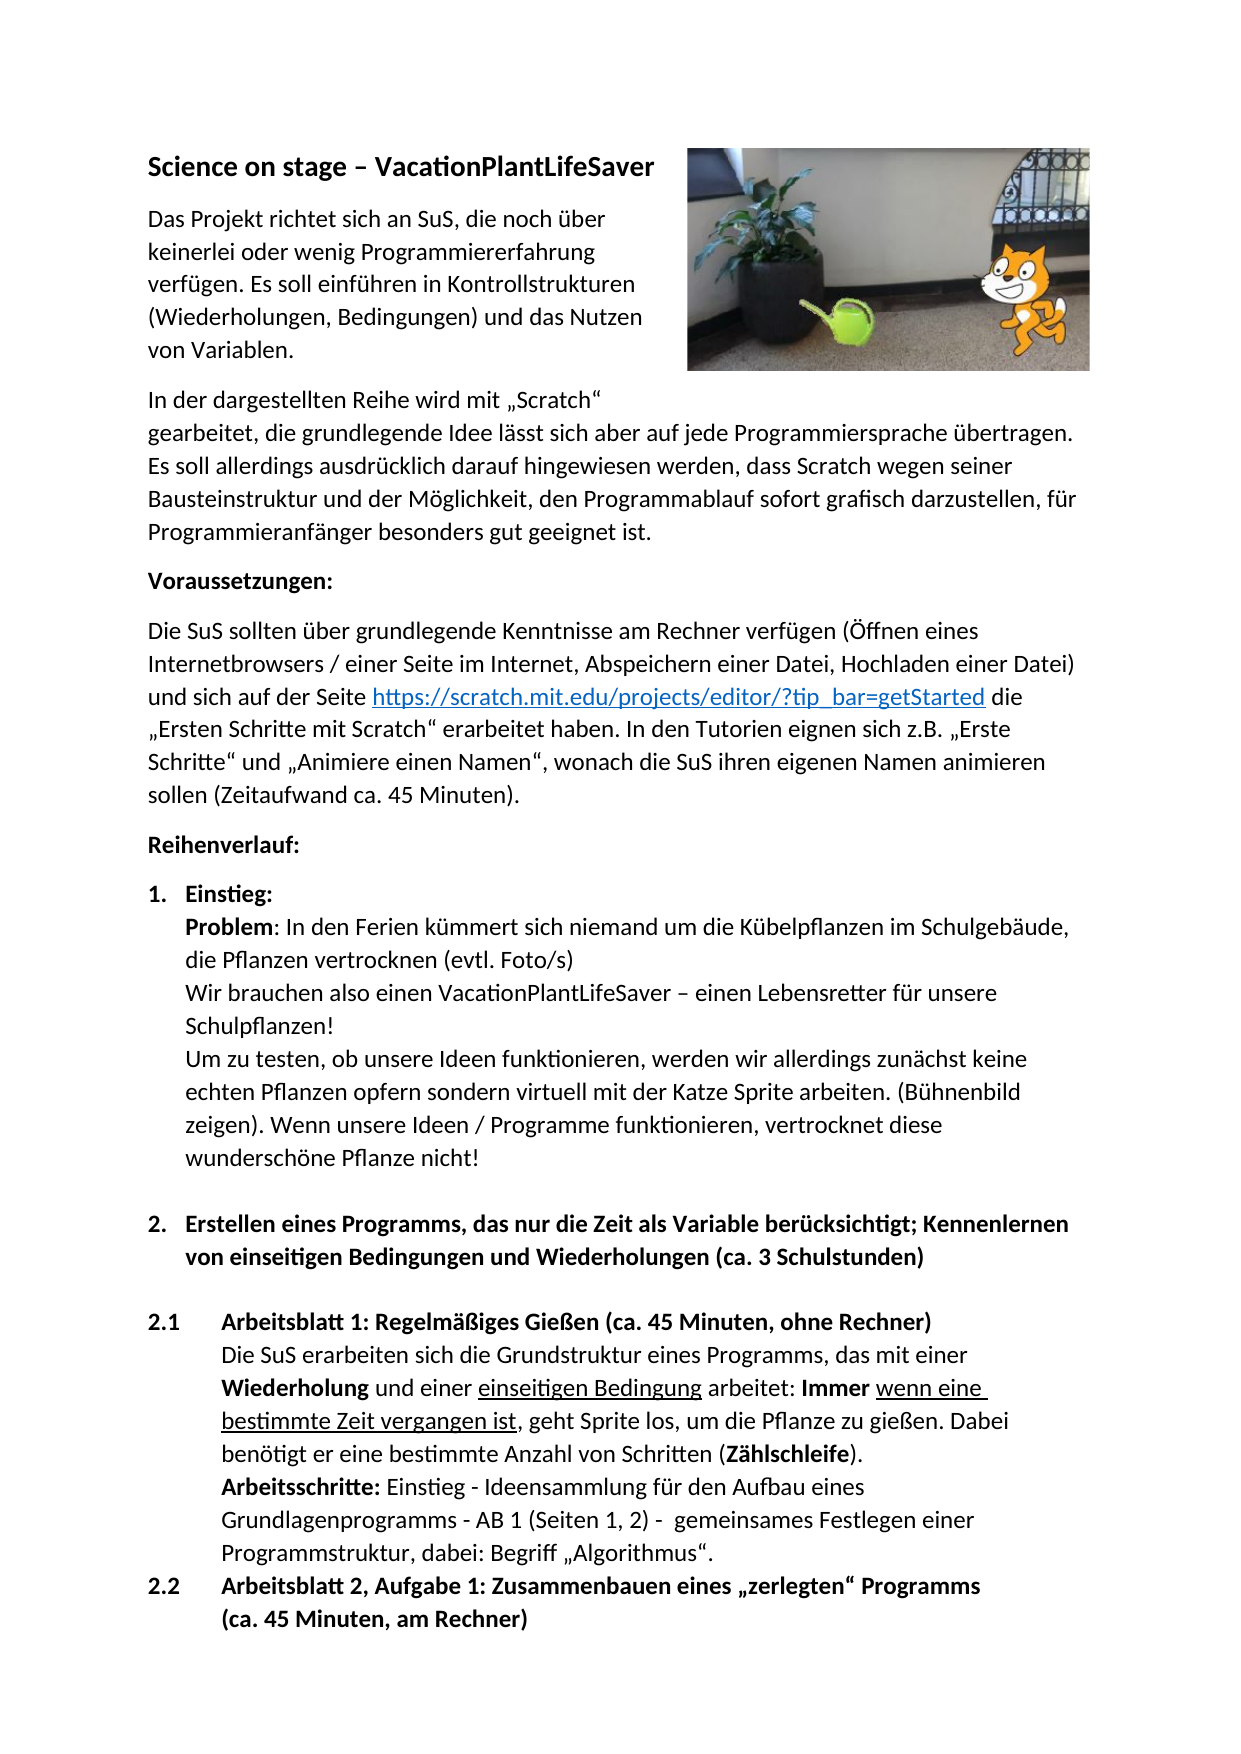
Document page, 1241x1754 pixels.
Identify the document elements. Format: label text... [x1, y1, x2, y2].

list Um zu testen, ob unsere Ideen funktionieren, werden wir allerdings zunächst keine echten Pflanzen opfern sondern virtuell mit der Katze Sprite arbeiten. (Bühnenbild zeigen). Wenn unsere Ideen / Programme funktionieren, vertrocknet diese wunderschöne Pflanze nicht! [185, 1043, 1093, 1172]
text Science on stage – VacationPlantLifeSaver [148, 148, 686, 183]
text Das Projekt richtet sich an SuS, die noch über keinerlei oder wenig Programmiererfahrung verfügen. Es soll einführen in Kontrollstrukturen (Wiederholungen, Bedingungen) und das Nutzen von Variablen. [148, 203, 686, 365]
text Die SuS sollten über grundlegende Kenntnisse am Rechner verfügen (Öffnen eines Internetbrowsers / einer Seite im Internet, Abspeichern einer Datei, Hochladen einer Datei) und sich auf der Seite https://scratch.mit.edu/projects/editor/?tip_bar=getStarted die „Ersten Schritte mit Scratch“ erarbeitet haben. In den Tutorien eignen sich z.B. „Erste Schritte“ und „Animiere einen Namen“, wonach die SuS ihren eigenen Namen animieren sollen (Zeitaufwand ca. 45 Minuten). [148, 615, 1093, 810]
list Einstieg: [148, 878, 1093, 909]
text Reihenverlauf: [148, 829, 1093, 859]
list Die SuS erarbeiten sich die Grundstruktur eines Programms, das mit einer Wiederholung und einer einseitigen Bedingung arbeitet: Immer wenn eine bestimmte Zeit vergangen ist, geht Sprite los, um die Pflanze zu gießen. Dabei benötigt er eine bestimmte Anzahl von Schritten (Zählschleife). [221, 1339, 1093, 1469]
picture [686, 148, 1090, 371]
list Arbeitsschritte: Einstieg - Ideensammlung für den Aufbau eines Grundlagenprogramms - AB 1 (Seiten 1, 2) - gemeinsames Festlegen einer Programmstruktur, dabei: Begriff „Algorithmus“. [221, 1471, 1093, 1567]
list Wir brauchen also einen VacationPlantLifeSaver – einen Lebensretter für unsere Schulpflanzen! [185, 977, 1093, 1041]
list Arbeitsblatt 2, Aufgabe 1: Zusammenbauen eines „zerlegten“ Programms (ca. 45 Minuten, am Rechner) [148, 1570, 1093, 1633]
text Voraussetzungen: [148, 565, 1093, 596]
list Arbeitsblatt 1: Regelmäßiges Gießen (ca. 45 Minuten, ohne Rechner) [148, 1306, 1093, 1337]
list Erstellen eines Programms, das nur die Zeit als Variable berücksichtigt; Kennenlernen von einseitigen Bedingungen und Wiederholungen (ca. 3 Schulstunden) [148, 1208, 1093, 1271]
list Problem: In den Ferien kümmert sich niemand um die Kübelpflanzen im Schulgebäude, die Pflanzen vertrocknen (evtl. Foto/s) [185, 911, 1093, 975]
text In der dargestellten Reihe wird mit „Scratch“ gearbeitet, die grundlegende Idee lässt sich aber auf jede Programmiersprache übertragen. Es soll allerdings ausdrücklich darauf hingewiesen werden, dass Scratch wegen seiner Bausteinstruktur und der Möglichkeit, den Programmablauf sofort grafisch darzustellen, für Programmieranfänger besonders gut geeignet ist. [148, 384, 1093, 546]
